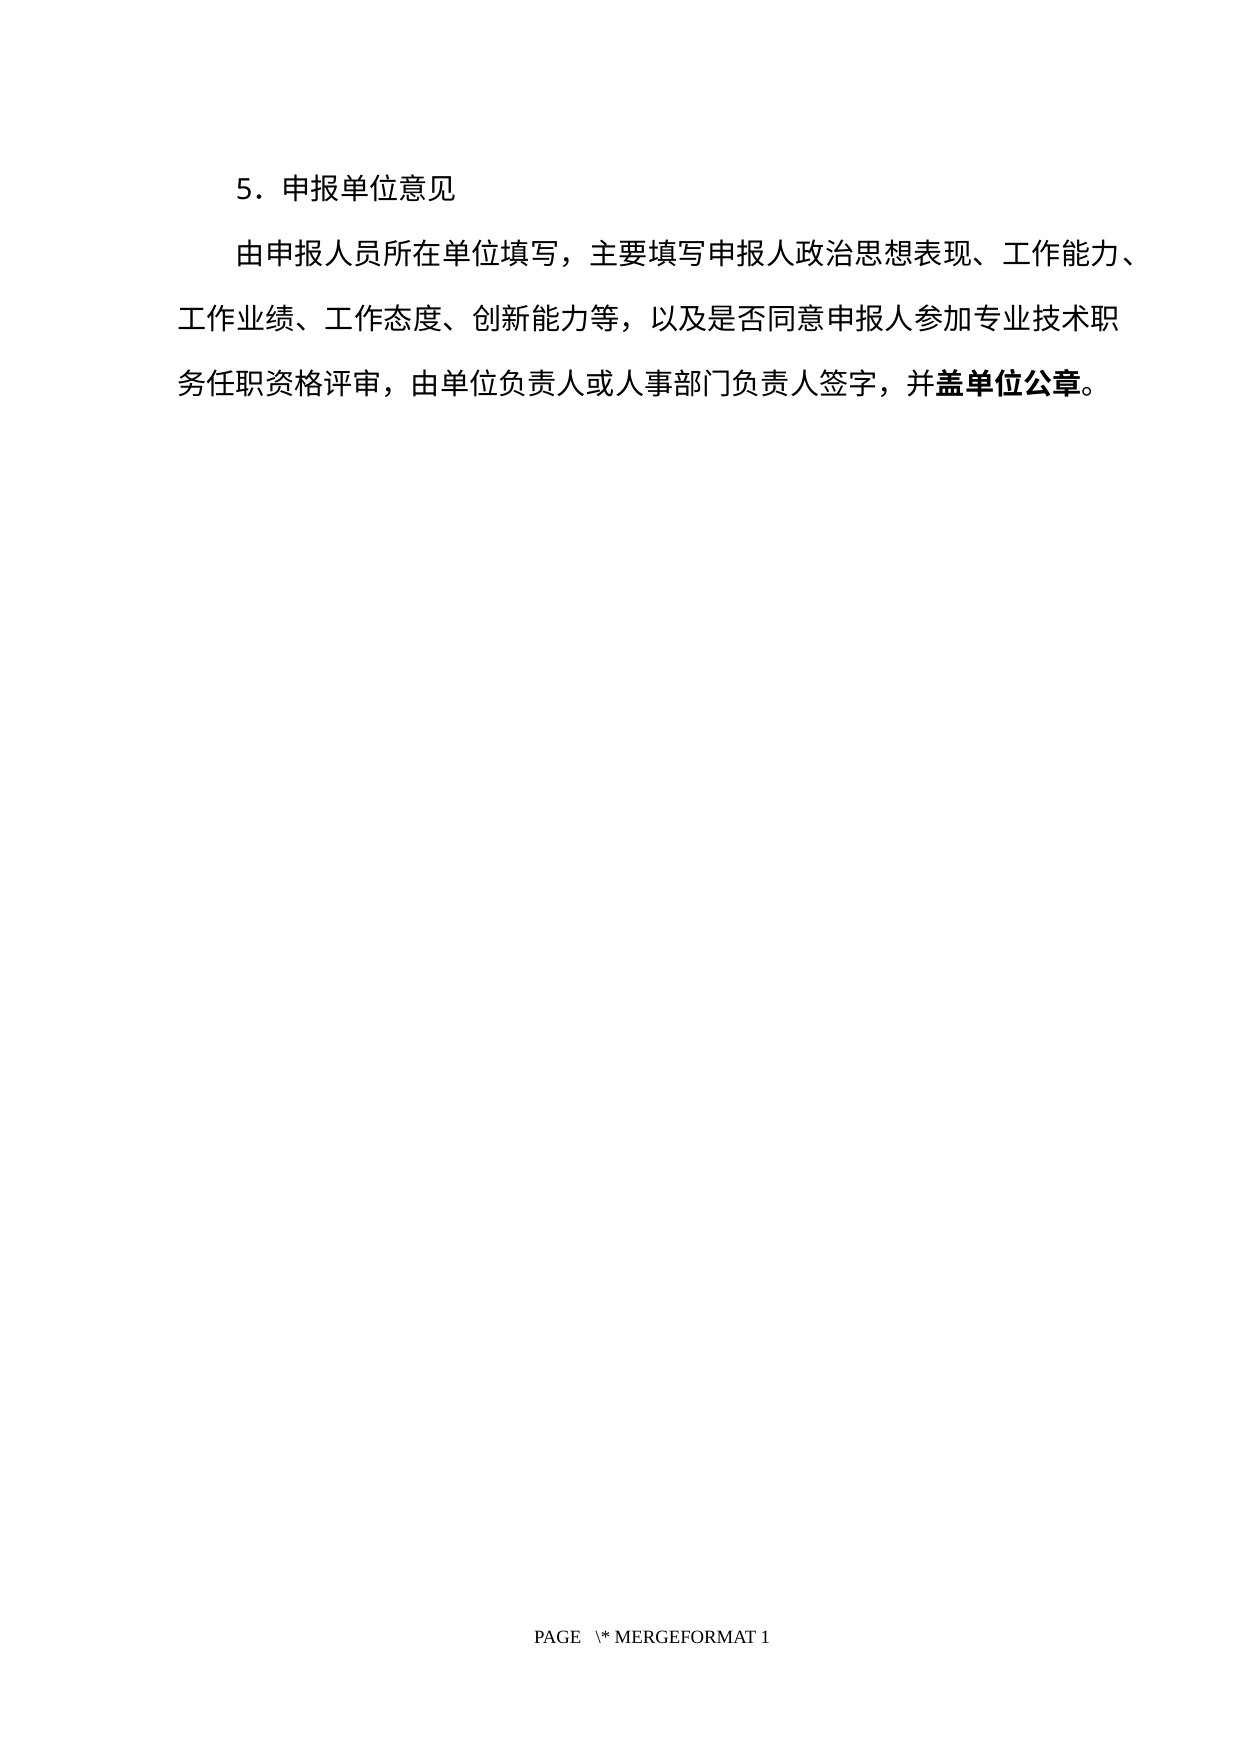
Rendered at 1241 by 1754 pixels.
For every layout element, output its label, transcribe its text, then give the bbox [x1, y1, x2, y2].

text 由申报人员所在单位填写，主要填写申报人政治思想表现、工作能力、工作业绩、工作态度、创新能力等，以及是否同意申报人参加专业技术职务任职资格评审，由单位负责人或人事部门负责人签字，并盖单位公章。 [177, 219, 1122, 414]
text 5．申报单位意见 [177, 154, 1122, 219]
